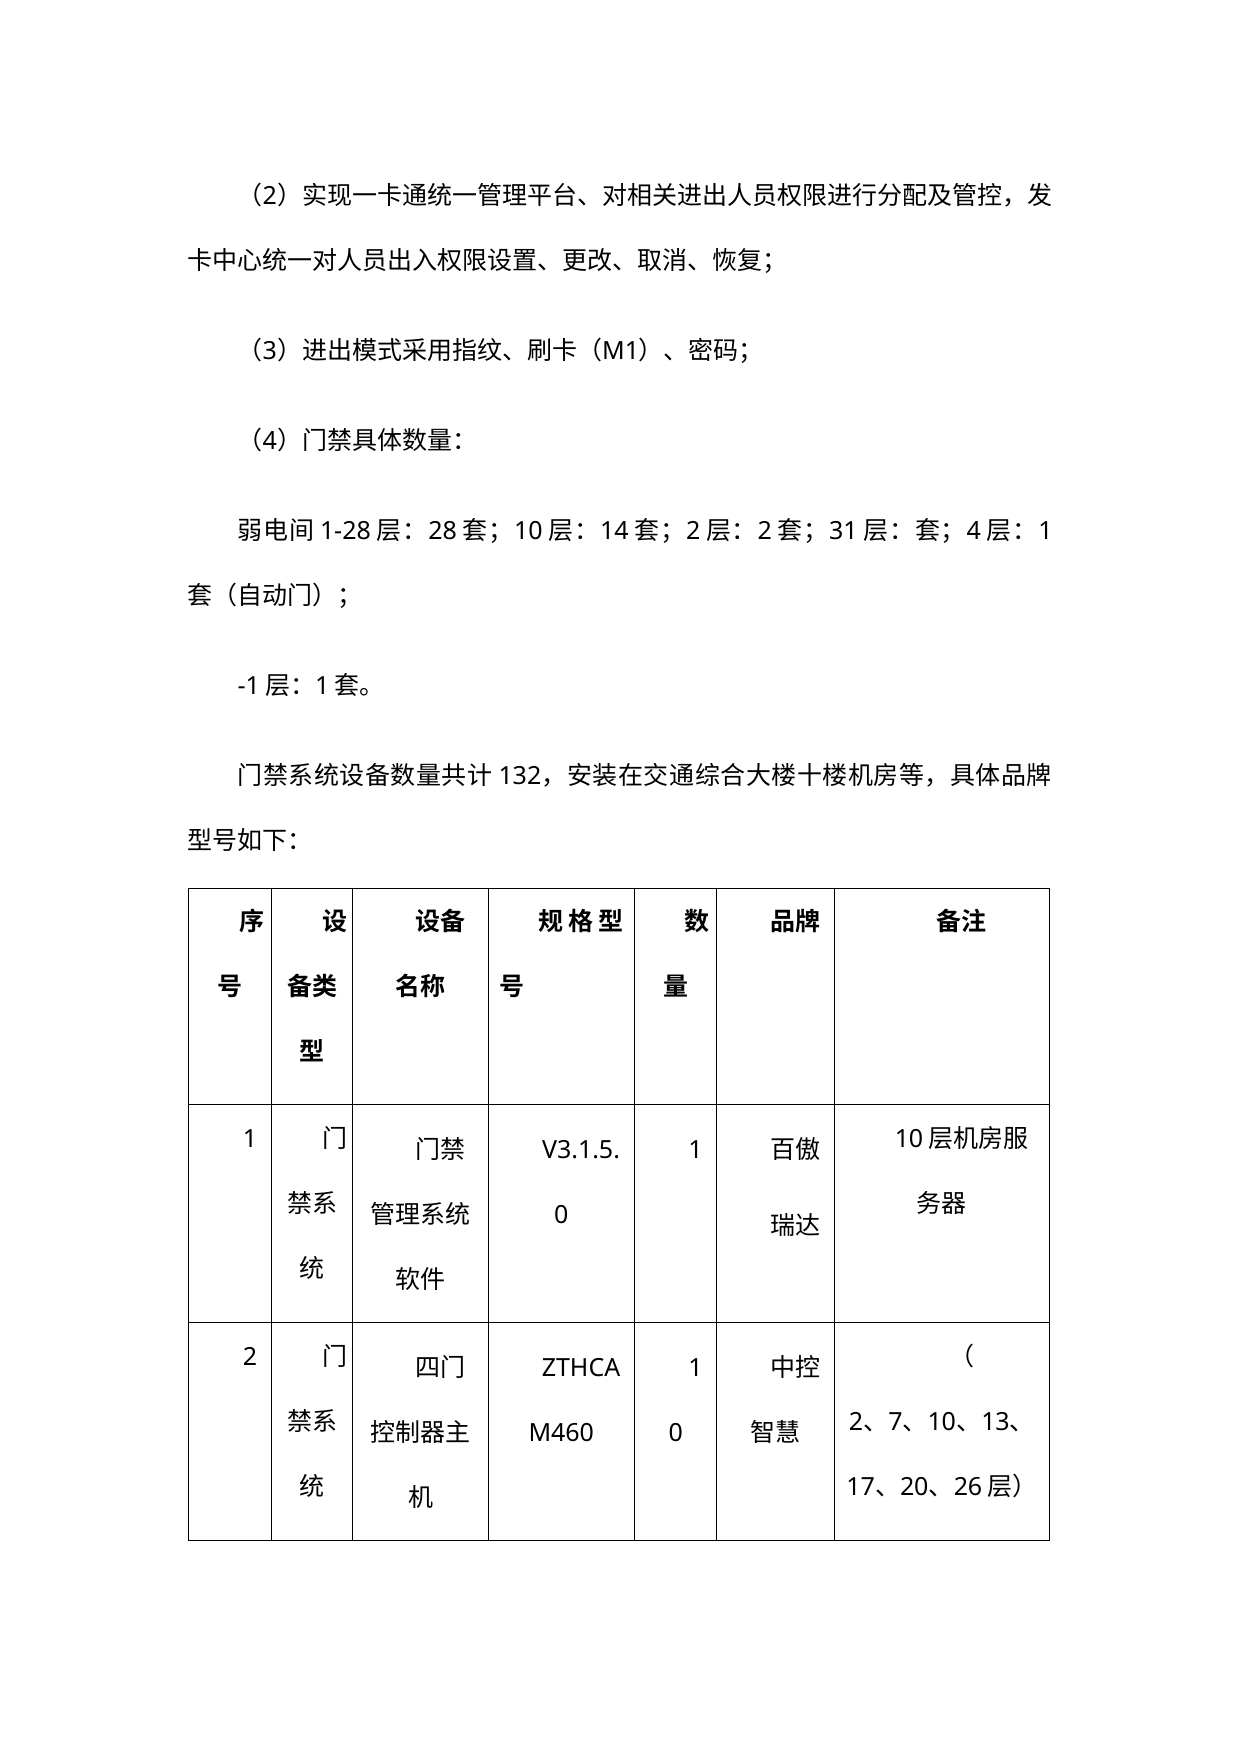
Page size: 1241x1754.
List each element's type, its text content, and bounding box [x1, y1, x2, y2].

table_cell 中控智慧 [717, 1323, 834, 1540]
table_header 设备名称 [353, 889, 488, 1104]
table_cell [835, 1323, 1049, 1540]
text 门禁系统设备数量共计132，安装在交通综合大楼十楼机房等，具体品牌型号如下： [187, 742, 1053, 872]
text 弱电间1-28层：28套；10层：14套；2层：2套；31层：套；4层：1套（自动门）； [187, 497, 1053, 627]
table_cell 1 [635, 1105, 716, 1322]
table_cell V3.1.5.0 [489, 1105, 634, 1322]
table_cell 门禁系统 [272, 1105, 352, 1322]
table_cell 1 [189, 1105, 271, 1322]
table_cell ZTHCAM460 [489, 1323, 634, 1540]
table_cell 10层机房服务器 [835, 1105, 1049, 1322]
table_header 序号 [189, 889, 271, 1104]
text （2）实现一卡通统一管理平台、对相关进出人员权限进行分配及管控，发卡中心统一对人员出入权限设置、更改、取消、恢复； [187, 162, 1053, 292]
text （3）进出模式采用指纹、刷卡（M1）、密码； [187, 317, 1053, 382]
table_header 设备类型 [272, 889, 352, 1104]
text （4）门禁具体数量： [187, 407, 1053, 472]
table_header 备注 [835, 889, 1049, 1104]
table_cell 四门控制器主机 [353, 1323, 488, 1540]
table_cell 门禁系统 [272, 1323, 352, 1540]
table_header 品牌 [717, 889, 834, 1104]
text -1层：1套。 [187, 652, 1053, 717]
table_cell 百傲 瑞达 [717, 1105, 834, 1322]
table_cell 2 [189, 1323, 271, 1540]
table_cell 门禁管理系统软件 [353, 1105, 488, 1322]
table_header 规格型号 [489, 889, 634, 1104]
table_cell 10 [635, 1323, 716, 1540]
table_header 数量 [635, 889, 716, 1104]
